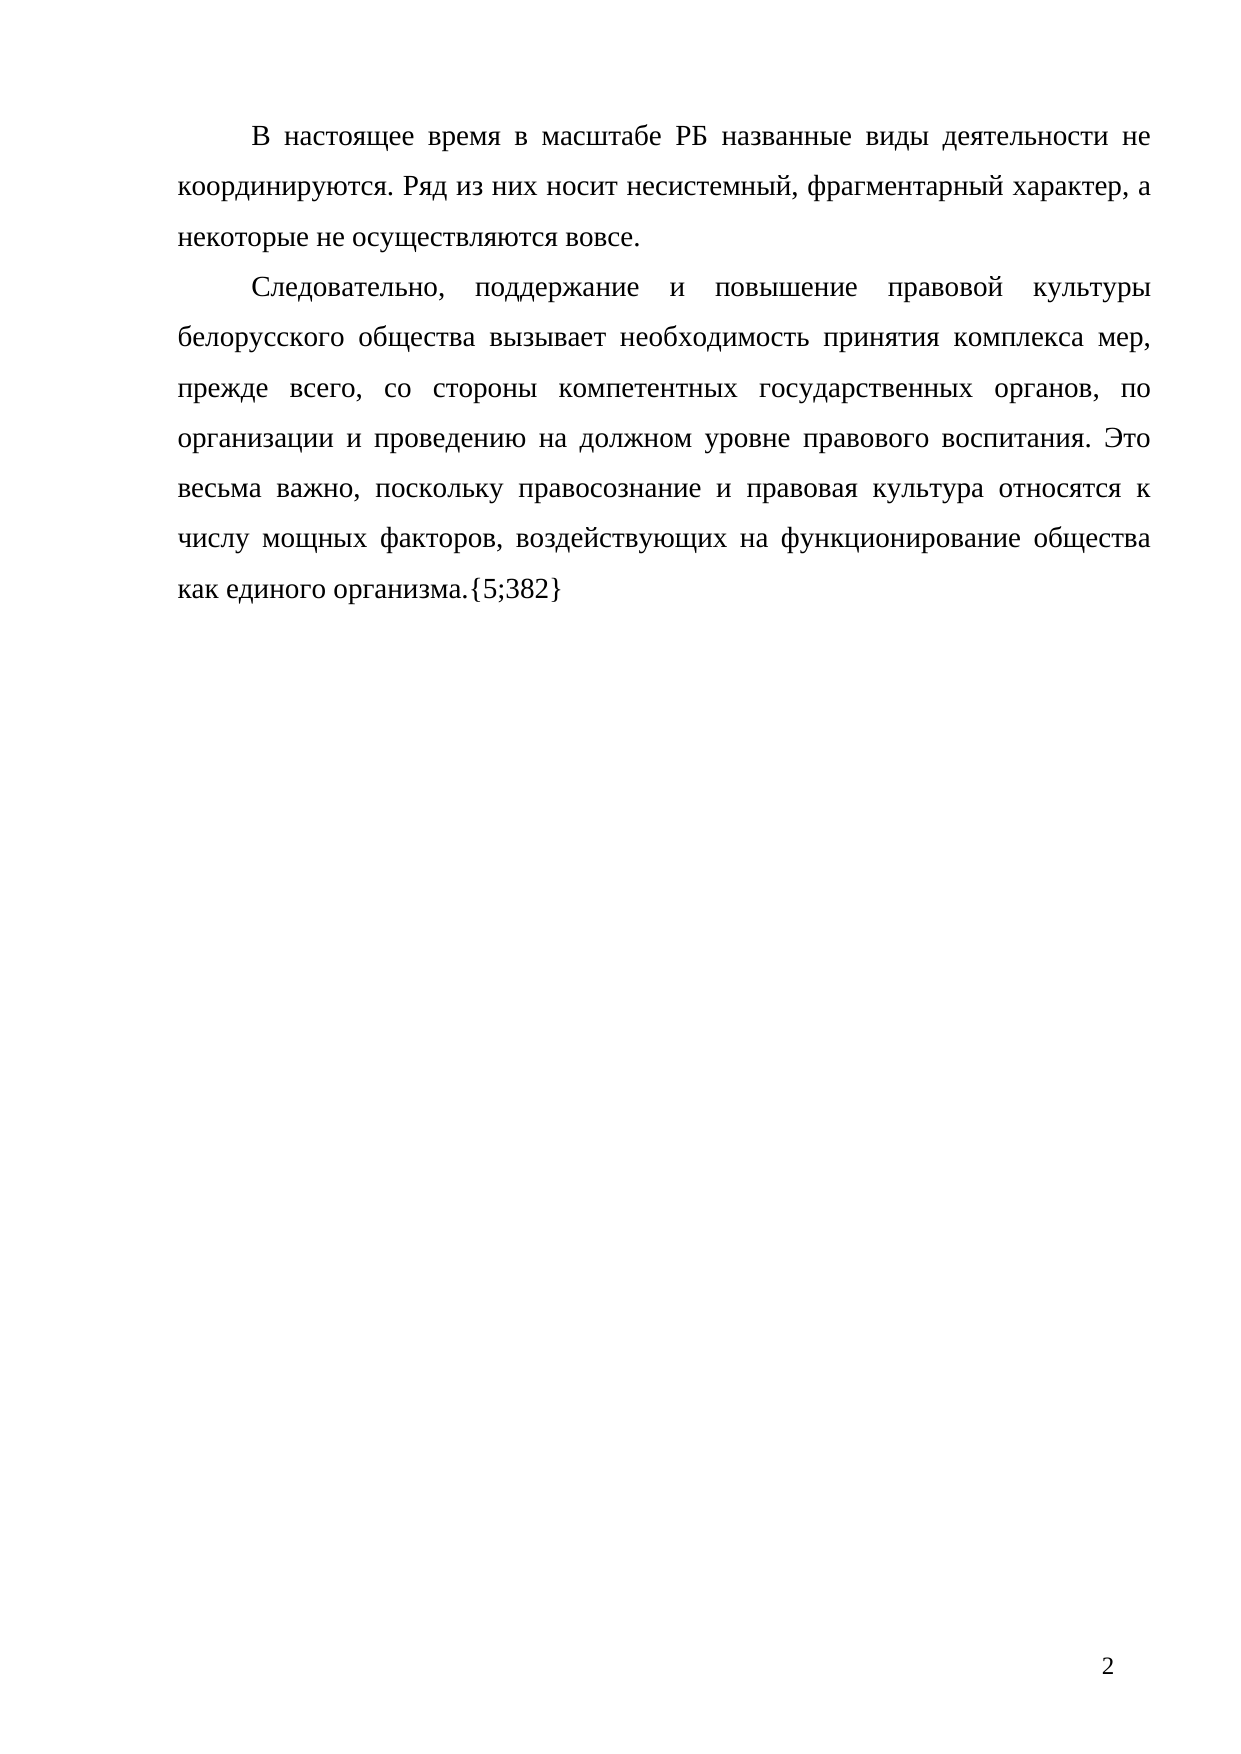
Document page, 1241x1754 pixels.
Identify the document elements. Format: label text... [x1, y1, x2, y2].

text Следовательно, поддержание и повышение правовой культуры белорусского общества вызывает необходимость принятия комплекса мер, прежде всего, со стороны компетентных государственных органов, по организации и проведению на должном уровне правового воспитания. Это весьма важно, поскольку правосознание и правовая культура относятся к числу мощных факторов, воздействующих на функционирование общества как единого организма.{5;382} [177, 269, 1152, 604]
text В настоящее время в масштабе РБ названные виды деятельности не координируются. Ряд из них носит несистемный, фрагментарный характер, а некоторые не осуществляются вовсе. [177, 118, 1152, 252]
